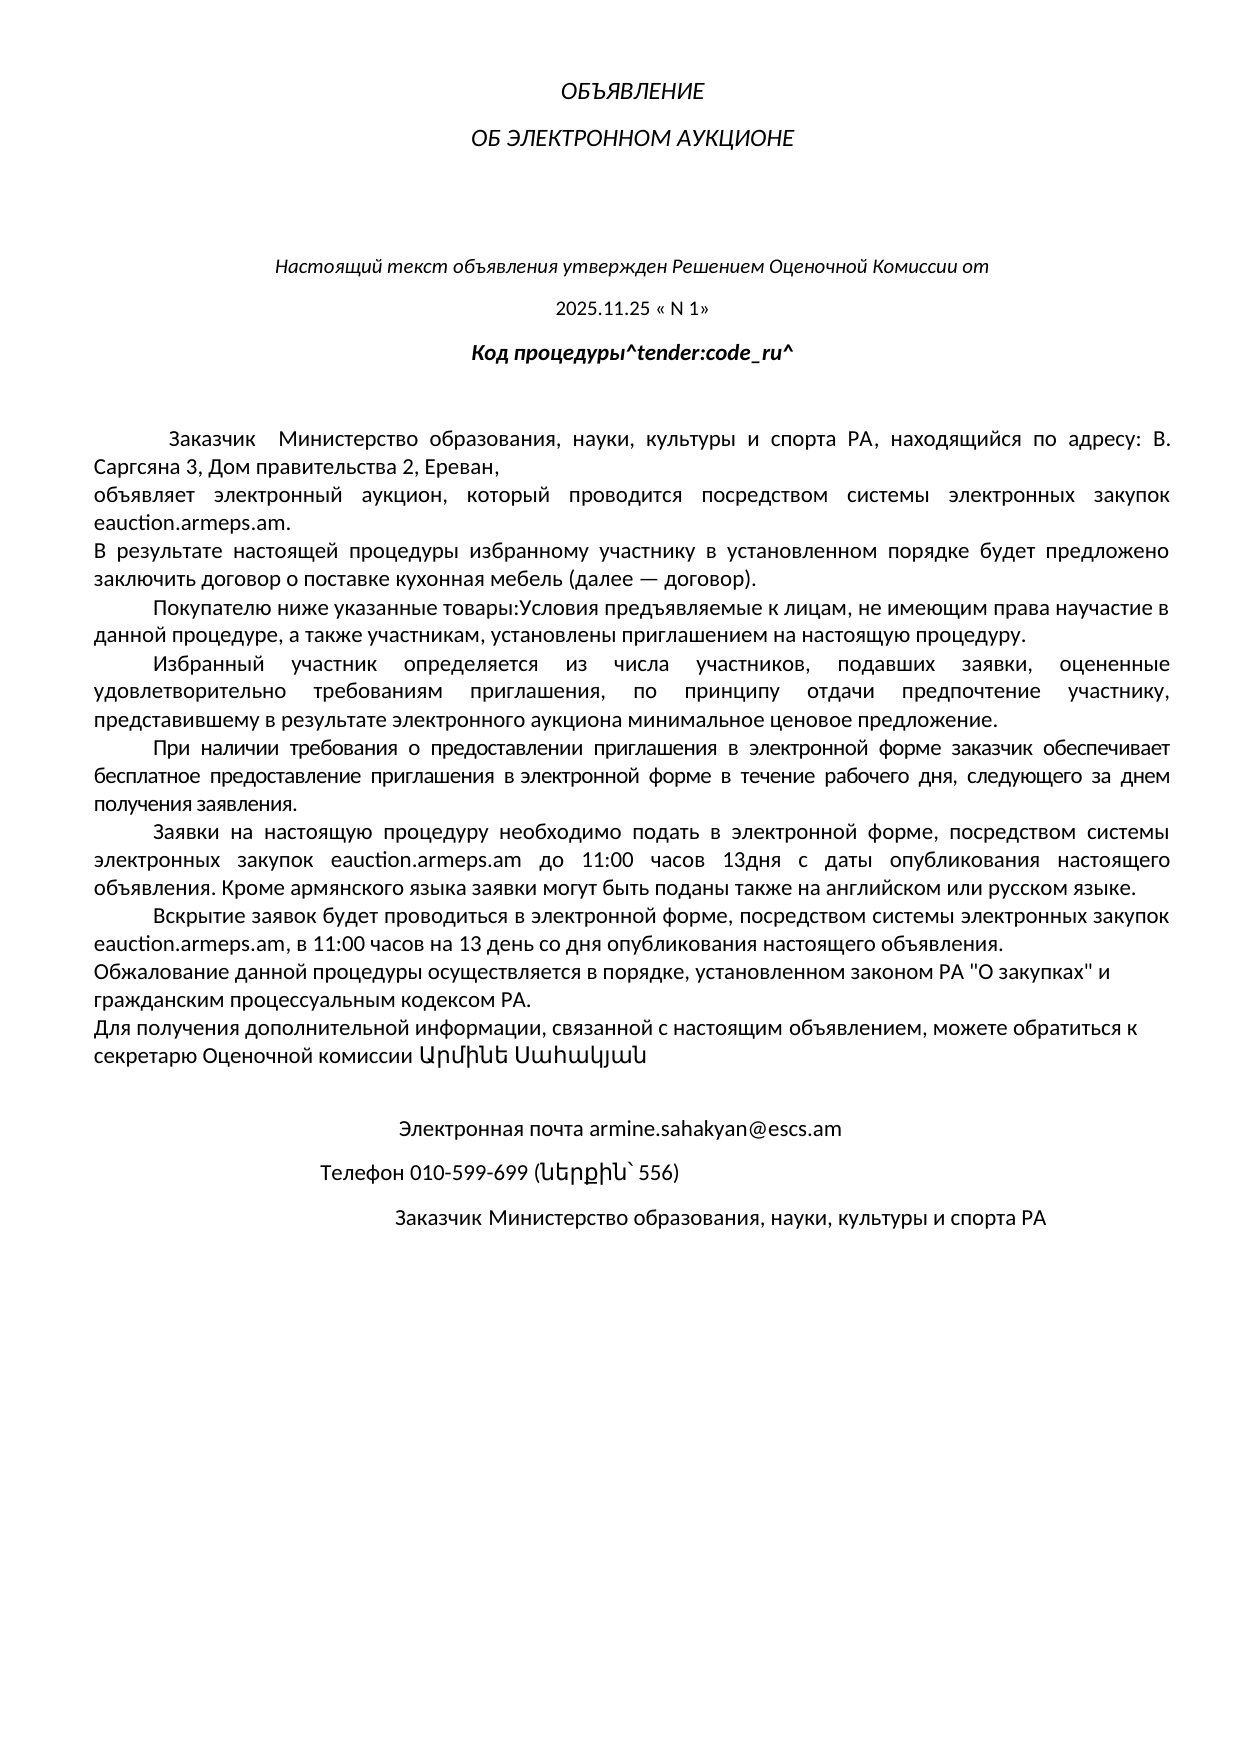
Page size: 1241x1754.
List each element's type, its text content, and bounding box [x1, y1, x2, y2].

text Заказчик Министерство образования, науки, культуры и спорта РА [94, 1203, 1172, 1231]
text Для получения дополнительной информации, связанной с настоящим объявлением, можете обратиться к секретарю Оценочной комиссии Արմինե Սահակյան [94, 1013, 1171, 1069]
text В результате настоящей процедуры избранному участнику в установленном порядке будет предложено заключить договор о поставке кухонная мебель (далее — договор). [94, 537, 1171, 593]
text Электронная почта armine.sahakyan@escs.am [94, 1114, 1171, 1142]
text Настоящий текст объявления утвержден Решением Оценочной Комиссии от [94, 253, 1171, 279]
text Заказчик Министерство образования, науки, культуры и спорта РА, находящийся по адресу: В. Саргсяна 3, Дом правительства 2, Ереван, [94, 424, 1171, 481]
text Вскрытие заявок будет проводиться в электронной форме, посредством системы электронных закупок eauction.armeps.am, в 11:00 часов на 13 день со дня опубликования настоящего объявления. [94, 901, 1171, 957]
text Избранный участник определяется из числа участников, подавших заявки, оцененные удовлетворительно требованиям приглашения, по принципу отдачи предпочтение участнику, представившему в результате электронного аукциона минимальное ценовое предложение. [94, 649, 1171, 733]
text Покупателю ниже указанные товары:Условия предъявляемые к лицам, не имеющим права научастие в данной процедуре, а также участникам, установлены приглашением на настоящую процедуру. [94, 593, 1171, 649]
text Обжалование данной процедуры осуществляется в порядке, установленном законом РА "О закупках" и гражданским процессуальным кодексом РА. [94, 957, 1171, 1013]
text Код процедуры^tender:code_ru^ [94, 338, 1171, 366]
text При наличии требования о предоставлении приглашения в электронной форме заказчик обеспечивает бесплатное предоставление приглашения в электронной форме в течение рабочего дня, следующего за днем получения заявления. [94, 733, 1171, 817]
text 2025.11.25 « N 1» [94, 296, 1171, 321]
text Телефон 010-599-699 (ներքին՝ 556) [271, 1158, 1171, 1186]
text объявляет электронный аукцион, который проводится посредством системы электронных закупок eauction.armeps.am. [94, 481, 1171, 537]
text ОБ ЭЛЕКТРОННОМ АУКЦИОНЕ [94, 122, 1171, 153]
text Заявки на настоящую процедуру необходимо подать в электронной форме, посредством системы электронных закупок eauction.armeps.am до 11:00 часов 13дня с даты опубликования настоящего объявления. Кроме армянского языка заявки могут быть поданы также на английском или русском языке. [94, 817, 1171, 901]
text ОБЪЯВЛЕНИЕ [94, 75, 1171, 106]
